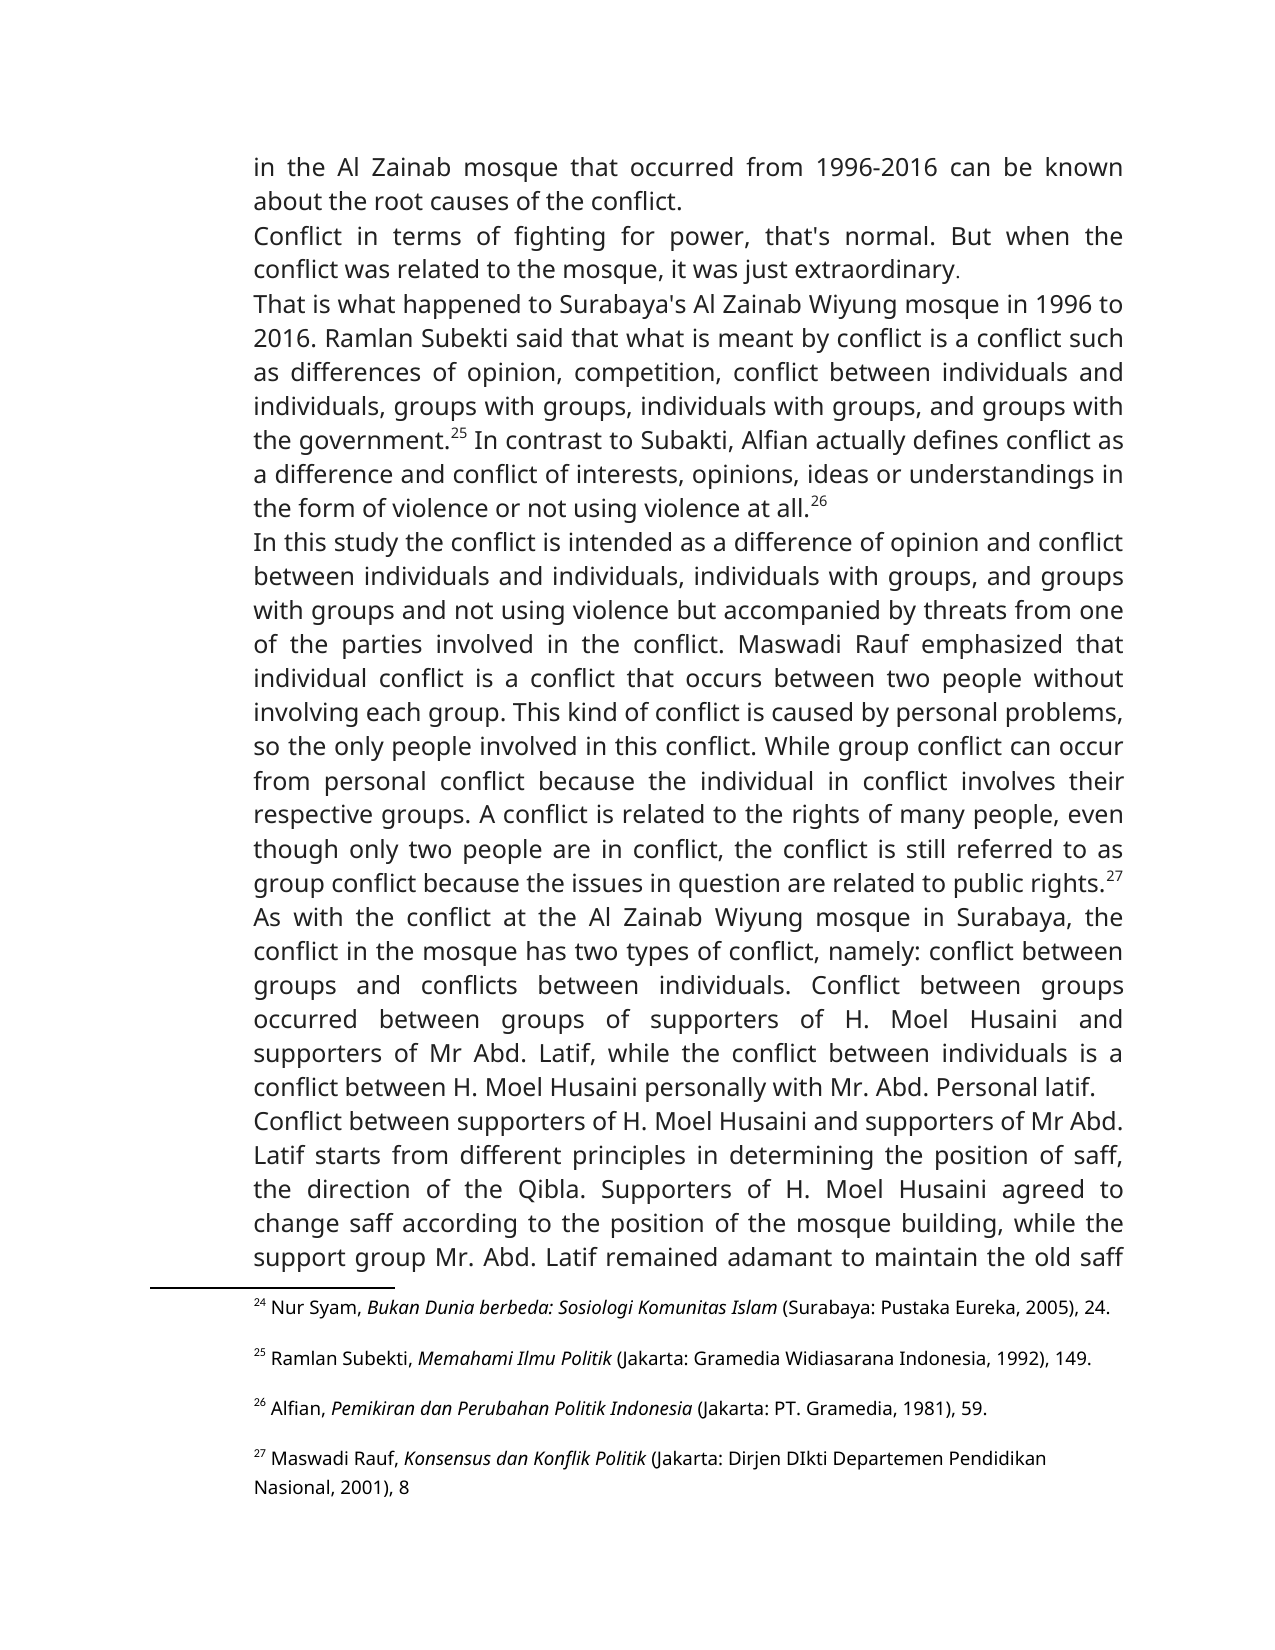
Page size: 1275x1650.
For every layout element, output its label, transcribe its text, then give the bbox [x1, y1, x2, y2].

text That is what happened to Surabaya's Al Zainab Wiyung mosque in 1996 to 2016. Ramlan Subekti said that what is meant by conflict is a conflict such as differences of opinion, competition, conflict between individuals and individuals, groups with groups, individuals with groups, and groups with the government. In contrast to Subakti, Alfian actually defines conflict as a difference and conflict of interests, opinions, ideas or understandings in the form of violence or not using violence at all. [253, 286, 1125, 525]
text As with the conflict at the Al Zainab Wiyung mosque in Surabaya, the conflict in the mosque has two types of conflict, namely: conflict between groups and conflicts between individuals. Conflict between groups occurred between groups of supporters of H. Moel Husaini and supporters of Mr Abd. Latif, while the conflict between individuals is a conflict between H. Moel Husaini personally with Mr. Abd. Personal latif. [253, 899, 1125, 1104]
text In this study the conflict is intended as a difference of opinion and conflict between individuals and individuals, individuals with groups, and groups with groups and not using violence but accompanied by threats from one of the parties involved in the conflict. Maswadi Rauf emphasized that individual conflict is a conflict that occurs between two people without involving each group. This kind of conflict is caused by personal problems, so the only people involved in this conflict. While group conflict can occur from personal conflict because the individual in conflict involves their respective groups. A conflict is related to the rights of many people, even though only two people are in conflict, the conflict is still referred to as group conflict because the issues in question are related to public rights. [253, 525, 1125, 899]
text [253, 1104, 1125, 1274]
text Conflict in terms of fighting for power, that's normal. But when the conflict was related to the mosque, it was just extraordinary. [253, 218, 1125, 286]
text This study is a study of the conflict that occurred in the Al Zainab mosque in Wiyung sub-district, Surabaya city which resulted in one of his rawatib priests entering prison with a multidisciplinary approach. In other words, to review and analyze the problems in this study using several relevant disciplines. The point of the approach is certain disciplines that use the results of other studies. These disciplinary theories are functional conflict theory, namely the theory of the result of a combination carried out by Lewis Coser on functional structural theory with conflict theory, both of which are within the frame of the paradigm of social facts and fiqih ihktilaf. With these two approaches, the problem of conflicts that occurred in the Al Zainab mosque that occurred from 1996-2016 can be known about the root causes of the conflict. [253, 150, 1125, 218]
